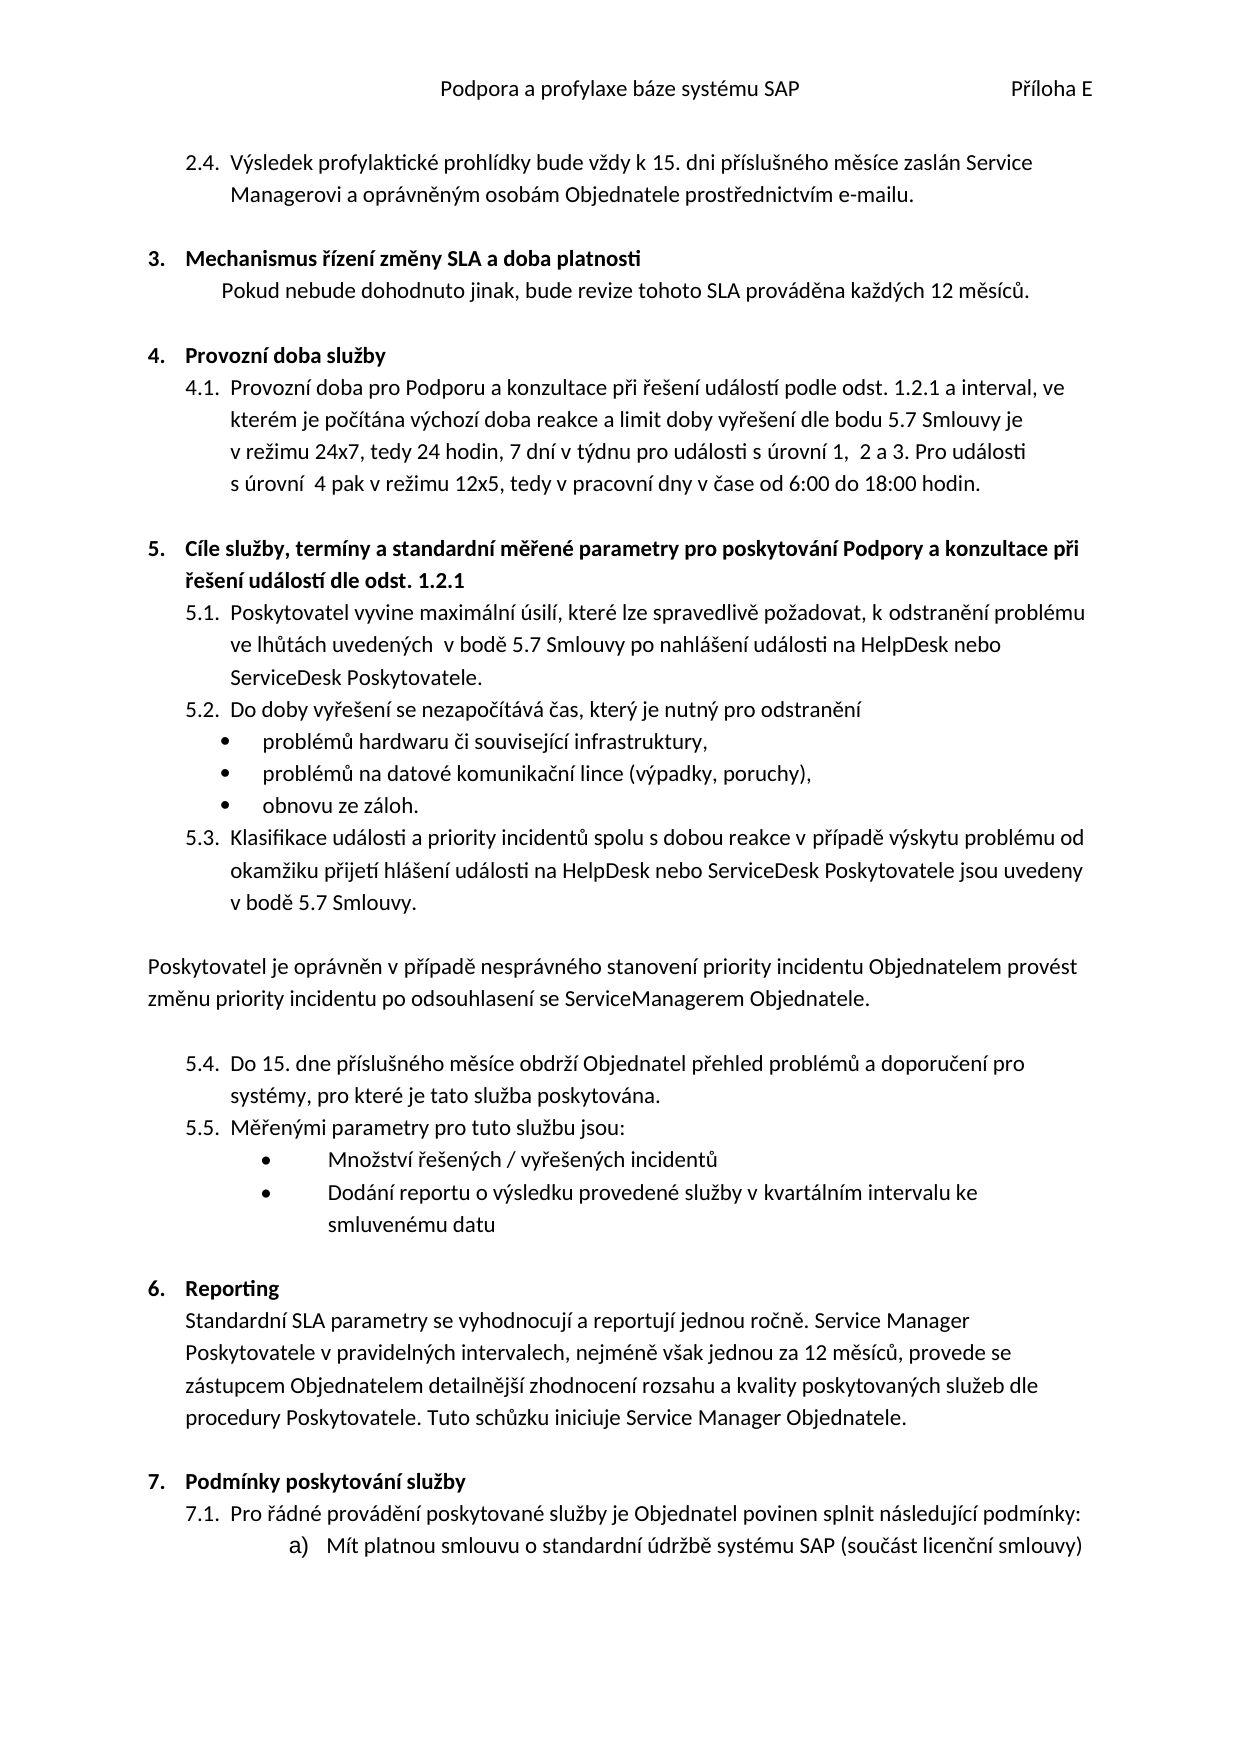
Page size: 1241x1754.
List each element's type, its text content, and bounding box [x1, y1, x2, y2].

list Cíle služby, termíny a standardní měřené parametry pro poskytování Podpory a konzultace při řešení událostí dle odst. 1.2.1 [148, 534, 1093, 594]
list Mechanismus řízení změny SLA a doba platnosti [148, 244, 1093, 272]
list problémů na datové komunikační lince (výpadky, poruchy), [221, 759, 1093, 787]
list Do 15. dne příslušného měsíce obdrží Objednatel přehled problémů a doporučení pro systémy, pro které je tato služba poskytována. [185, 1049, 1093, 1109]
list obnovu ze záloh. [221, 791, 1093, 819]
list Pro řádné provádění poskytované služby je Objednatel povinen splnit následující podmínky: [185, 1499, 1093, 1527]
list Měřenými parametry pro tuto službu jsou: [185, 1113, 1093, 1141]
list Mít platnou smlouvu o standardní údržbě systému SAP (součást licenční smlouvy) [288, 1532, 1093, 1560]
list Provozní doba služby [148, 341, 1093, 369]
text Pokud nebude dohodnuto jinak, bude revize tohoto SLA prováděna každých 12 měsíců. [148, 276, 1093, 304]
list Poskytovatel vyvine maximální úsilí, které lze spravedlivě požadovat, k odstranění problému ve lhůtách uvedených v bodě 5.7 Smlouvy po nahlášení události na HelpDesk nebo ServiceDesk Poskytovatele. [185, 598, 1093, 691]
list Reporting [148, 1274, 1093, 1302]
list Klasifikace události a priority incidentů spolu s dobou reakce v případě výskytu problému od okamžiku přijetí hlášení události na HelpDesk nebo ServiceDesk Poskytovatele jsou uvedeny v bodě 5.7 Smlouvy. [185, 823, 1093, 916]
text Standardní SLA parametry se vyhodnocují a reportují jednou ročně. Service Manager Poskytovatele v pravidelných intervalech, nejméně však jednou za 12 měsíců, provede se zástupcem Objednatelem detailnější zhodnocení rozsahu a kvality poskytovaných služeb dle procedury Poskytovatele. Tuto schůzku iniciuje Service Manager Objednatele. [185, 1306, 1093, 1431]
list Množství řešených / vyřešených incidentů [260, 1145, 1093, 1173]
list Podmínky poskytování služby [148, 1467, 1093, 1495]
list Provozní doba pro Podporu a konzultace při řešení událostí podle odst. 1.2.1 a interval, ve kterém je počítána výchozí doba reakce a limit doby vyřešení dle bodu 5.7 Smlouvy je v režimu 24x7, tedy 24 hodin, 7 dní v týdnu pro události s úrovní 1, 2 a 3. Pro události s úrovní 4 pak v režimu 12x5, tedy v pracovní dny v čase od 6:00 do 18:00 hodin. [185, 373, 1093, 497]
list problémů hardwaru či související infrastruktury, [221, 727, 1093, 755]
list Výsledek profylaktické prohlídky bude vždy k 15. dni příslušného měsíce zaslán Service Managerovi a oprávněným osobám Objednatele prostřednictvím e-mailu. [185, 148, 1093, 208]
list Dodání reportu o výsledku provedené služby v kvartálním intervalu ke smluvenému datu [260, 1178, 1093, 1238]
list Do doby vyřešení se nezapočítává čas, který je nutný pro odstranění [185, 695, 1093, 723]
text Poskytovatel je oprávněn v případě nesprávného stanovení priority incidentu Objednatelem provést změnu priority incidentu po odsouhlasení se ServiceManagerem Objednatele. [148, 952, 1093, 1012]
